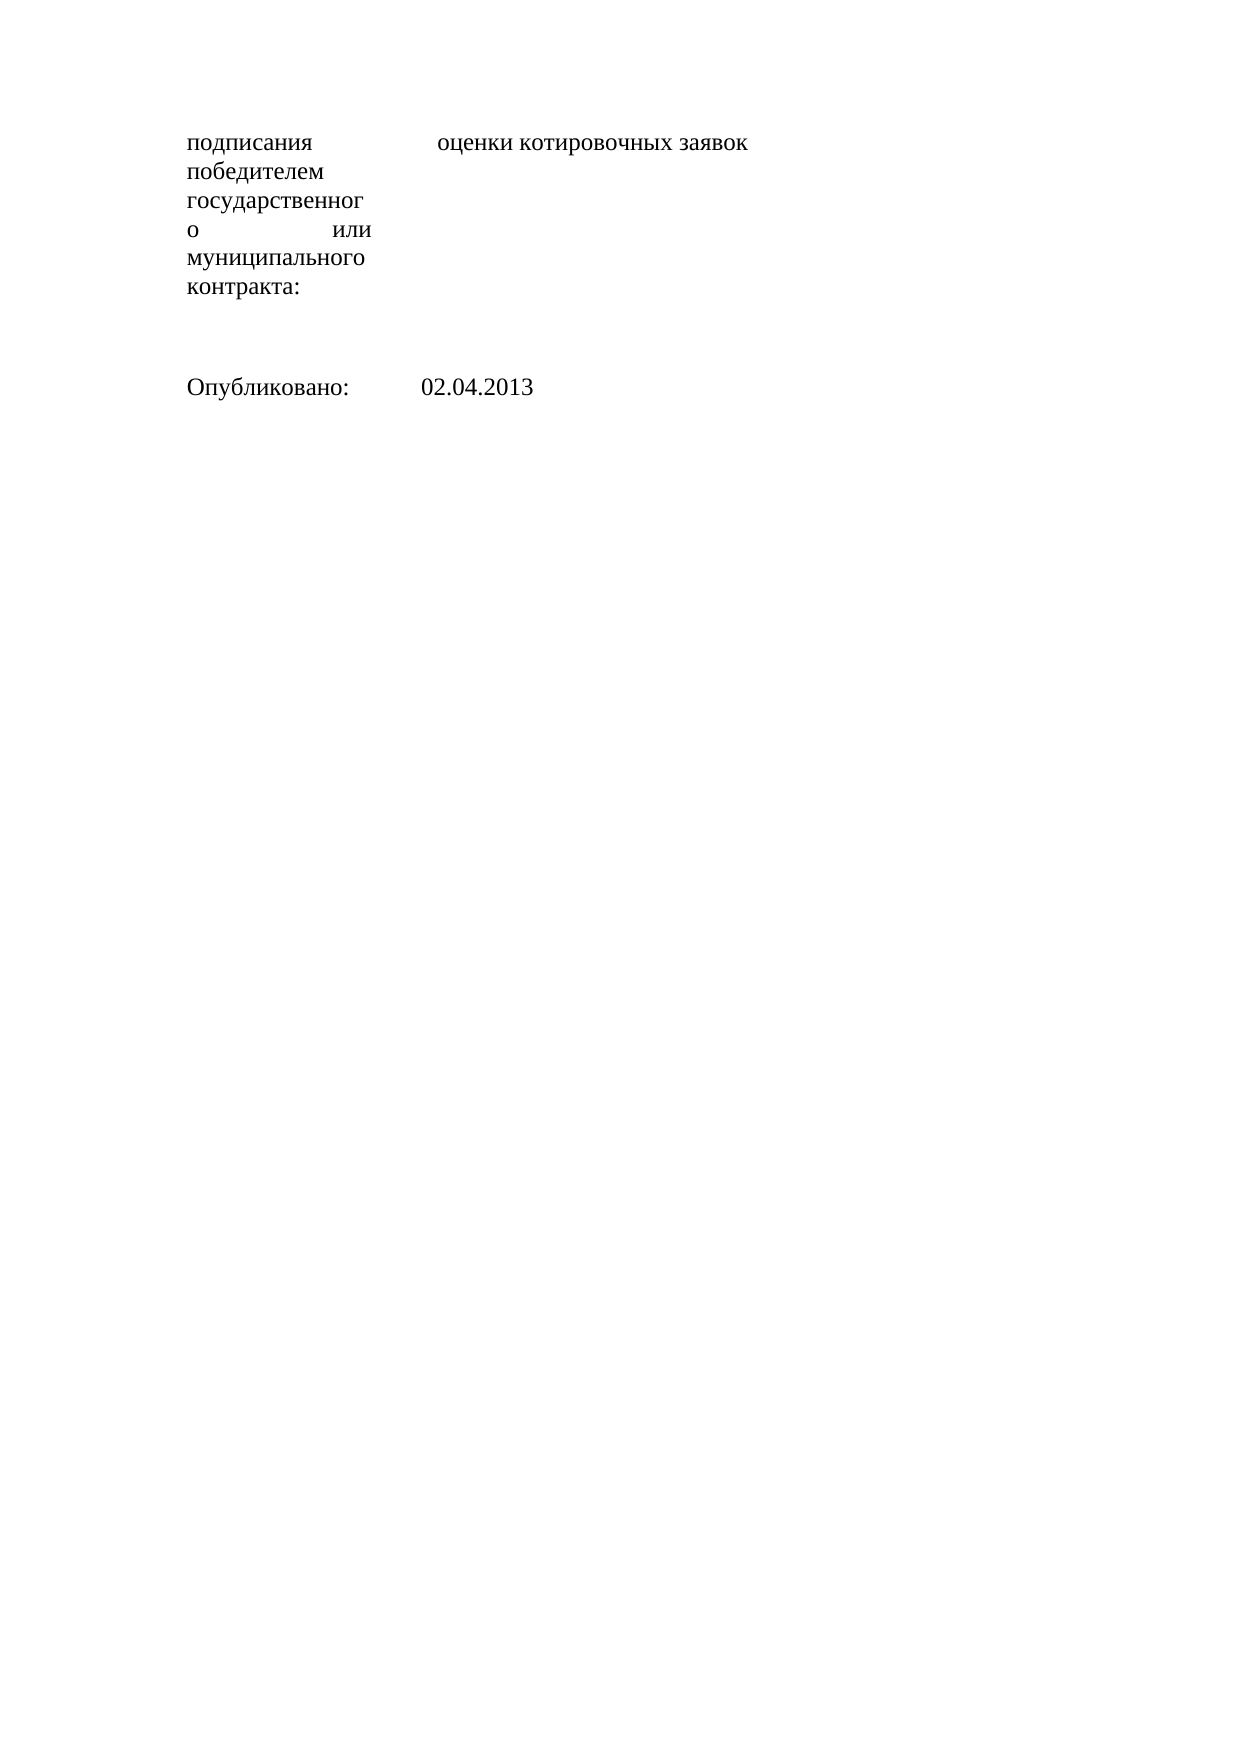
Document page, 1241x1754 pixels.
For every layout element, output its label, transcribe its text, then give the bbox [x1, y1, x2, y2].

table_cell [428, 118, 1152, 309]
table_header 02.04.2013 [421, 363, 1152, 411]
table_header Опубликовано: [177, 363, 421, 411]
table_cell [177, 118, 428, 309]
